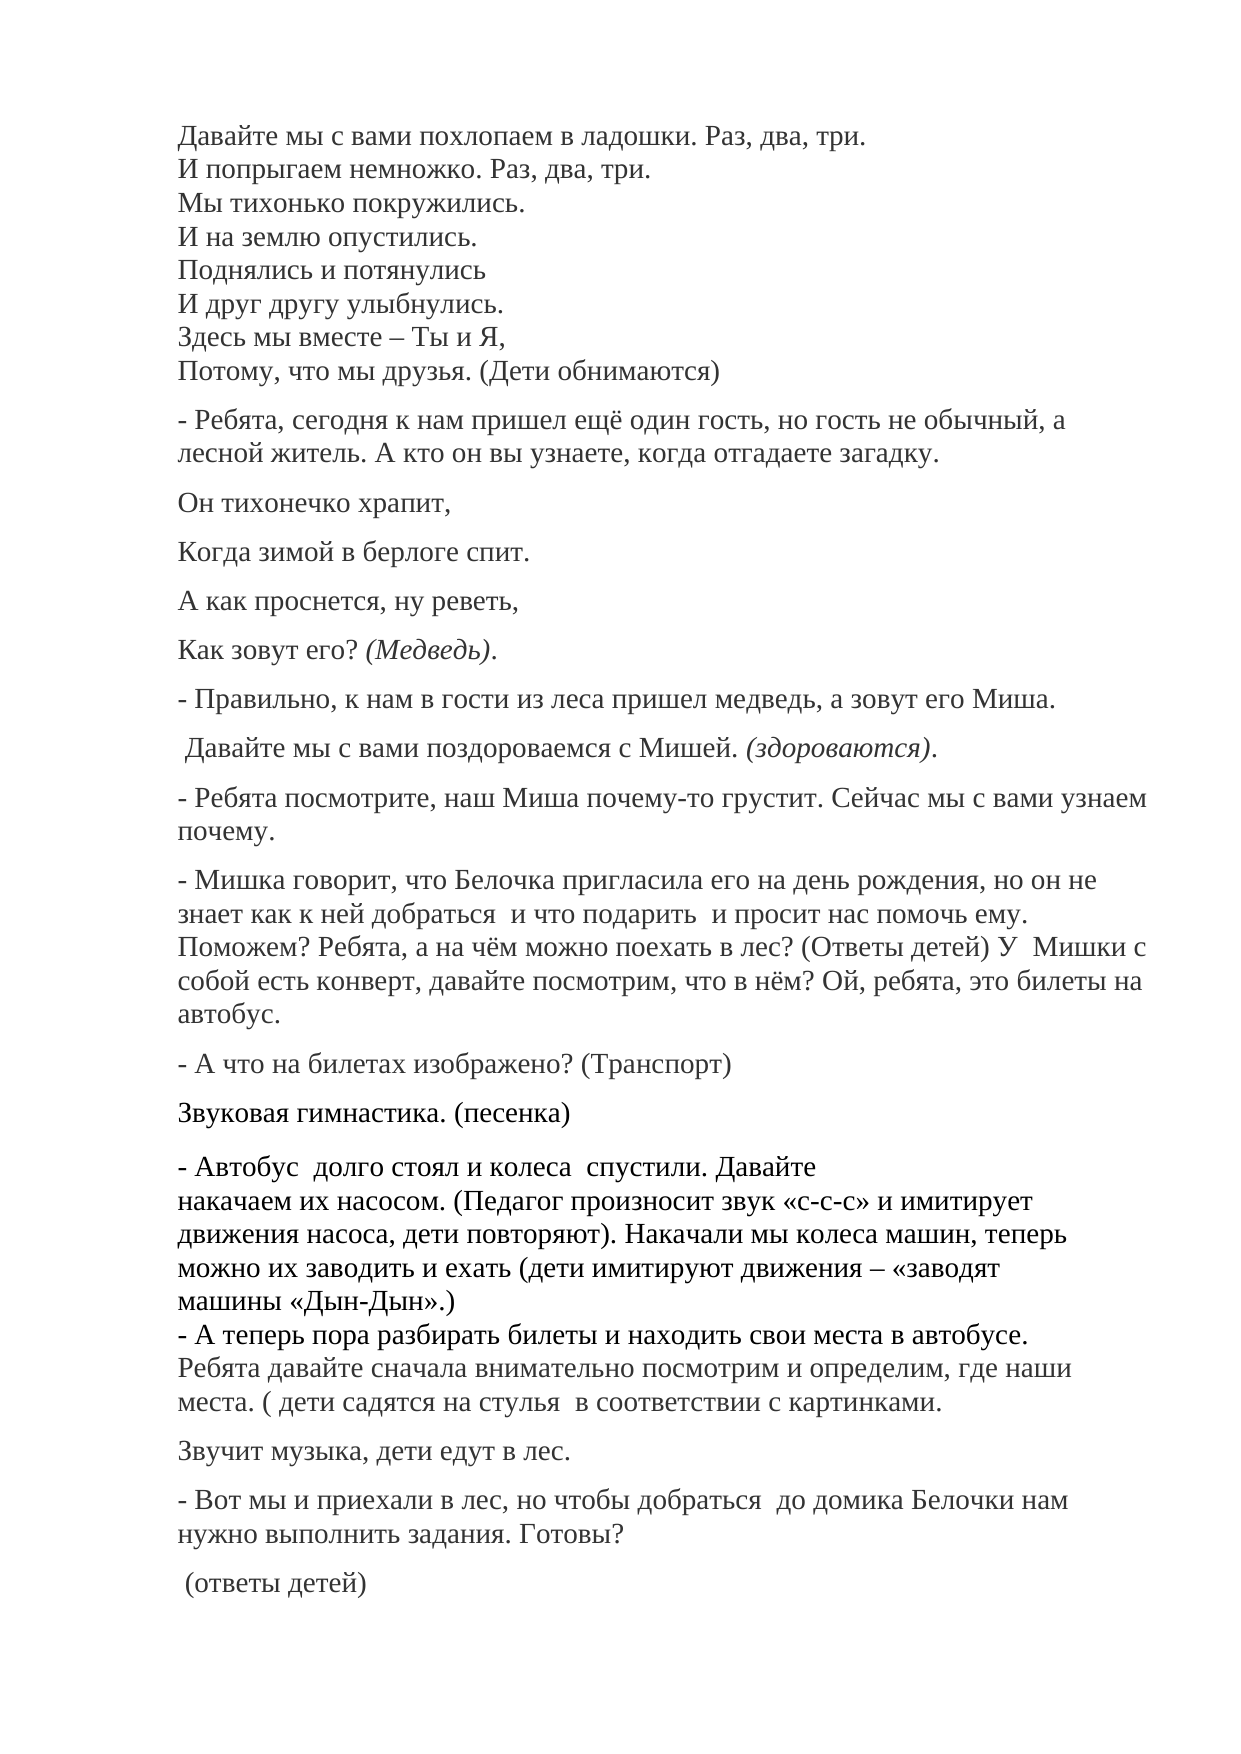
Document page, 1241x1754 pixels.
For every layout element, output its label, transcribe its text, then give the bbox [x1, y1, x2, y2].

text Он тихонечко храпит, [177, 485, 1152, 518]
text - А что на билетах изображено? (Транспорт) [177, 1046, 1152, 1079]
text - Ребята, сегодня к нам пришел ещё один гость, но гость не обычный, а лесной житель. А кто он вы узнаете, когда отгадаете загадку. [177, 402, 1152, 469]
text Когда зимой в берлоге спит. [177, 534, 1152, 567]
text машины «Дын-Дын».) [177, 1283, 1152, 1317]
text Ребята давайте сначала внимательно посмотрим и определим, где наши места. ( дети садятся на стулья в соответствии с картинками. [177, 1351, 1152, 1418]
text Как зовут его? (Медведь). [177, 632, 1152, 666]
text Звучит музыка, дети едут в лес. [177, 1433, 1152, 1467]
text движения насоса, дети повторяют). Накачали мы колеса машин, теперь [177, 1216, 1152, 1250]
text Давайте мы с вами поздороваемся с Мишей. (здороваются). [177, 731, 1152, 764]
text - Правильно, к нам в гости из леса пришел медведь, а зовут его Миша. [177, 681, 1152, 715]
text - А теперь пора разбирать билеты и находить свои места в автобусе. [177, 1317, 1152, 1351]
text А как проснется, ну реветь, [177, 583, 1152, 617]
text можно их заводить и ехать (дети имитируют движения – «заводят [177, 1250, 1152, 1283]
text Давайте мы с вами похлопаем в ладошки. Раз, два, три. И попрыгаем немножко. Раз, два, три. Мы тихонько покружились. И на землю опустились. Поднялись и потянулись И друг другу улыбнулись. Здесь мы вместе – Ты и Я, Потому, что мы друзья. (Дети обнимаются) [177, 118, 1152, 386]
text Звуковая гимнастика. (песенка) [177, 1095, 1152, 1128]
text - Вот мы и приехали в лес, но чтобы добраться до домика Белочки нам нужно выполнить задания. Готовы? [177, 1482, 1152, 1549]
text накачаем их насосом. (Педагог произносит звук «с-с-с» и имитирует [177, 1183, 1152, 1216]
text - Ребята посмотрите, наш Миша почему-то грустит. Сейчас мы с вами узнаем почему. [177, 780, 1152, 847]
text - Автобус долго стоял и колеса спустили. Давайте [177, 1149, 1152, 1183]
text (ответы детей) [177, 1565, 1152, 1599]
text - Мишка говорит, что Белочка пригласила его на день рождения, но он не знает как к ней добраться и что подарить и просит нас помочь ему. Поможем? Ребята, а на чём можно поехать в лес? (Ответы детей) У Мишки с собой есть конверт, давайте посмотрим, что в нём? Ой, ребята, это билеты на автобус. [177, 862, 1152, 1030]
